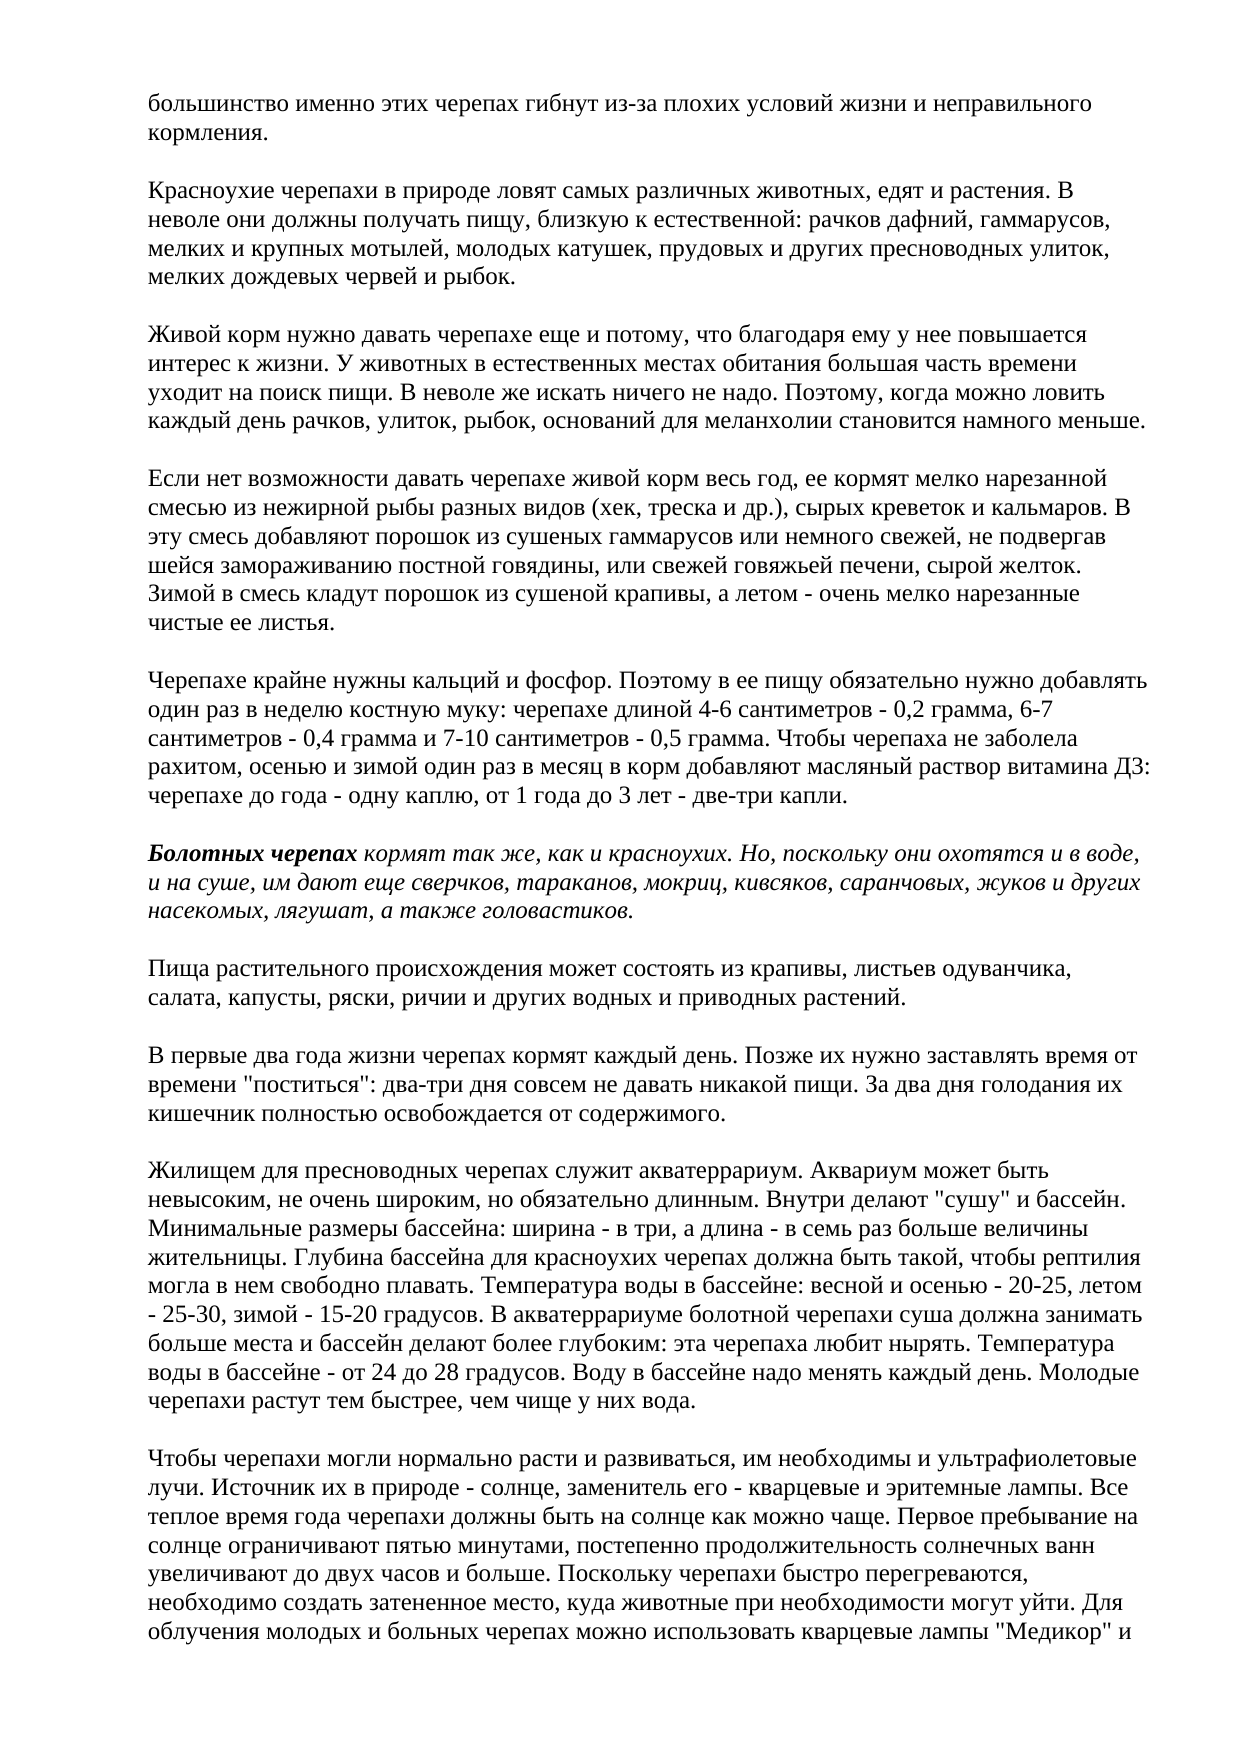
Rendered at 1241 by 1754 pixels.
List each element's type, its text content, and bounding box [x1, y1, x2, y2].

text Жилищем для пресноводных черепах служит акватеррариум. Аквариум может быть невысоким, не очень широким, но обязательно длинным. Внутри делают "сушу" и бассейн. Минимальные размеры бассейна: ширина - в три, а длина - в семь раз больше величины жительницы. Глубина бассейна для красноухих черепах должна быть такой, чтобы рептилия могла в нем свободно плавать. Температура воды в бассейне: весной и осенью - 20-25, летом - 25-30, зимой - 15-20 градусов. В акватеррариуме болотной черепахи суша должна занимать больше места и бассейн делают более глубоким: эта черепаха любит нырять. Температура воды в бассейне - от 24 до 28 градусов. Воду в бассейне надо менять каждый день. Молодые черепахи растут тем быстрее, чем чище у них вода. [148, 1156, 1152, 1414]
text Пища растительного происхождения может состоять из крапивы, листьев одуванчика, салата, капусты, ряски, ричии и других водных и приводных растений. [148, 953, 1152, 1011]
text Если нет возможности давать черепахе живой корм весь год, ее кормят мелко нарезанной смесью из нежирной рыбы разных видов (хек, треска и др.), сырых креветок и кальмаров. В эту смесь добавляют порошок из сушеных гаммарусов или немного свежей, не подвергав шейся замораживанию постной говядины, или свежей говяжьей печени, сырой желток. Зимой в смесь кладут порошок из сушеной крапивы, а летом - очень мелко нарезанные чистые ее листья. [148, 463, 1152, 636]
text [148, 1443, 1152, 1645]
text Болотных черепах кормят так же, как и красноухих. Но, поскольку они охотятся и в воде, и на суше, им дают еще сверчков, тараканов, мокриц, кивсяков, саранчовых, жуков и других насекомых, лягушат, а также головастиков. [148, 838, 1152, 924]
text Живой корм нужно давать черепахе еще и потому, что благодаря ему у нее повышается интерес к жизни. У животных в естественных местах обитания большая часть времени уходит на поиск пищи. В неволе же искать ничего не надо. Поэтому, когда можно ловить каждый день рачков, улиток, рыбок, оснований для меланхолии становится намного меньше. [148, 319, 1152, 434]
text Черепахе крайне нужны кальций и фосфор. Поэтому в ее пищу обязательно нужно добавлять один раз в неделю костную муку: черепахе длиной 4-6 сантиметров - 0,2 грамма, 6-7 сантиметров - 0,4 грамма и 7-10 сантиметров - 0,5 грамма. Чтобы черепаха не заболела рахитом, осенью и зимой один раз в месяц в корм добавляют масляный раствор витамина Д3: черепахе до года - одну каплю, от 1 года до 3 лет - две-три капли. [148, 665, 1152, 809]
text В первые два года жизни черепах кормят каждый день. Позже их нужно заставлять время от времени "поститься": два-три дня совсем не давать никакой пищи. За два дня голодания их кишечник полностью освобождается от содержимого. [148, 1040, 1152, 1126]
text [148, 88, 1152, 146]
text Красноухие черепахи в природе ловят самых различных животных, едят и растения. В неволе они должны получать пищу, близкую к естественной: рачков дафний, гаммарусов, мелких и крупных мотылей, молодых катушек, прудовых и других пресноводных улиток, мелких дождевых червей и рыбок. [148, 175, 1152, 290]
